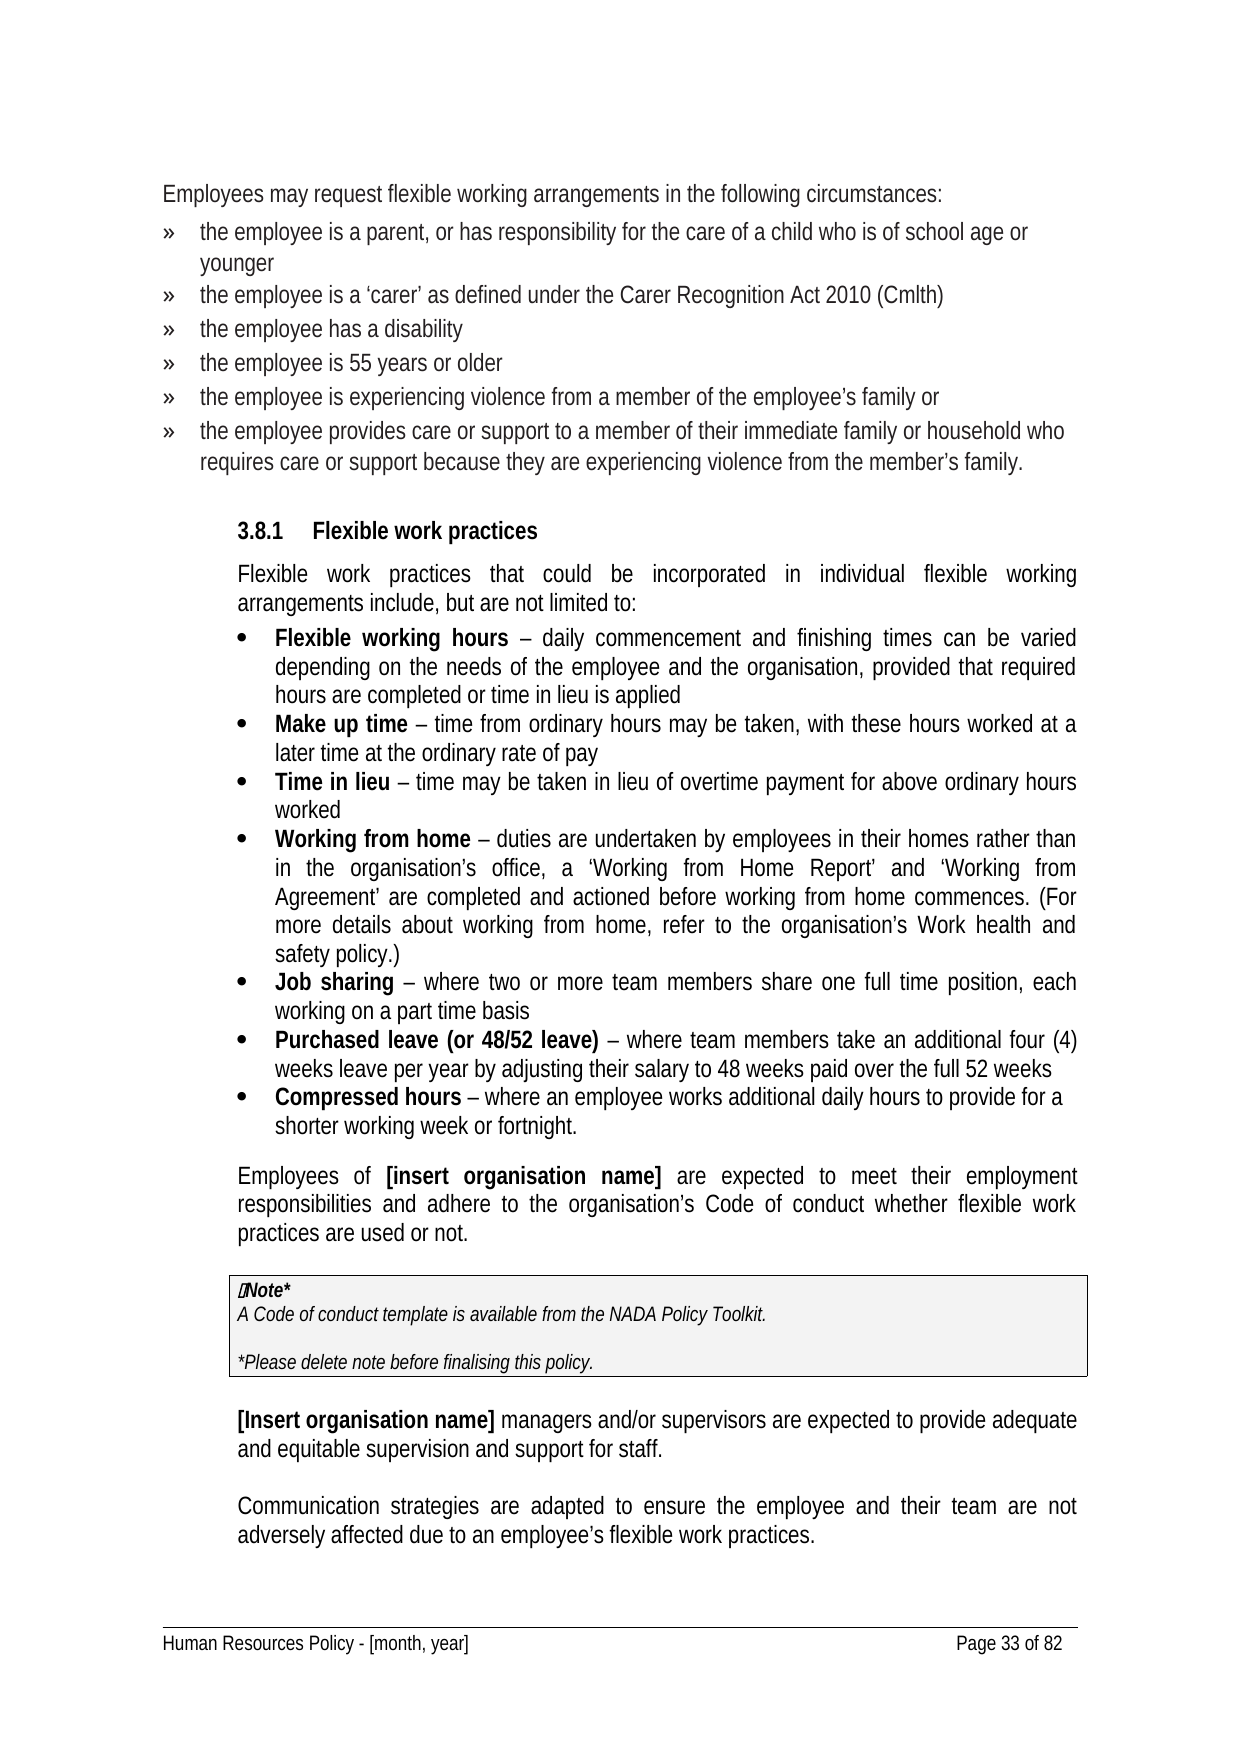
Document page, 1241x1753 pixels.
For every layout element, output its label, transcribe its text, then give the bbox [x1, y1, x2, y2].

text *Please delete note before finalising this policy. [230, 1347, 1087, 1376]
list Make up time – time from ordinary hours may be taken, with these hours worked at a later time at the ordinary rate of pay [237, 709, 1078, 766]
list the employee provides care or support to a member of their immediate family or household who requires care or support because they are experiencing violence from the member’s family. [162, 412, 1078, 475]
list Job sharing – where two or more team members share one full time position, each working on a part time basis [237, 967, 1078, 1025]
list the employee has a disability [162, 310, 1078, 344]
text A Code of conduct template is available from the NADA Policy Toolkit. [230, 1299, 1087, 1323]
list Time in lieu – time may be taken in lieu of overtime payment for above ordinary hours worked [237, 766, 1078, 824]
subtitle 3.8.1 Flexible work practices [237, 516, 1078, 545]
text Flexible work practices that could be incorporated in individual flexible working arrangements include, but are not limited to: [237, 559, 1078, 617]
list Compressed hours – where an employee works additional daily hours to provide for a shorter working week or fortnight. [237, 1082, 1078, 1140]
list Purchased leave (or 48/52 leave) – where team members take an additional four (4) weeks leave per year by adjusting their salary to 48 weeks paid over the full 52 weeks [237, 1025, 1078, 1082]
list Flexible working hours – daily commencement and finishing times can be varied depending on the needs of the employee and the organisation, provided that required hours are completed or time in lieu is applied [237, 623, 1078, 709]
list the employee is experiencing violence from a member of the employee’s family or [162, 378, 1078, 412]
text Employees of [insert organisation name] are expected to meet their employment responsibilities and adhere to the organisation’s Code of conduct whether flexible work practices are used or not. [237, 1161, 1078, 1247]
text Note* [230, 1276, 1087, 1299]
text Communication strategies are adapted to ensure the employee and their team are not adversely affected due to an employee’s flexible work practices. [237, 1491, 1078, 1548]
list Working from home – duties are undertaken by employees in their homes rather than in the organisation’s office, a ‘Working from Home Report’ and ‘Working from Agreement’ are completed and actioned before working from home commences. (For more details about working from home, refer to the organisation’s Work health and safety policy.) [237, 824, 1078, 967]
list the employee is a parent, or has responsibility for the care of a child who is of school age or younger [162, 213, 1078, 276]
text [Insert organisation name] managers and/or supervisors are expected to provide adequate and equitable supervision and support for staff. [237, 1405, 1078, 1462]
text Employees may request flexible working arrangements in the following circumstances: [162, 179, 1078, 207]
list the employee is a ‘carer’ as defined under the Carer Recognition Act 2010 (Cmlth) [162, 276, 1078, 310]
list the employee is 55 years or older [162, 344, 1078, 378]
